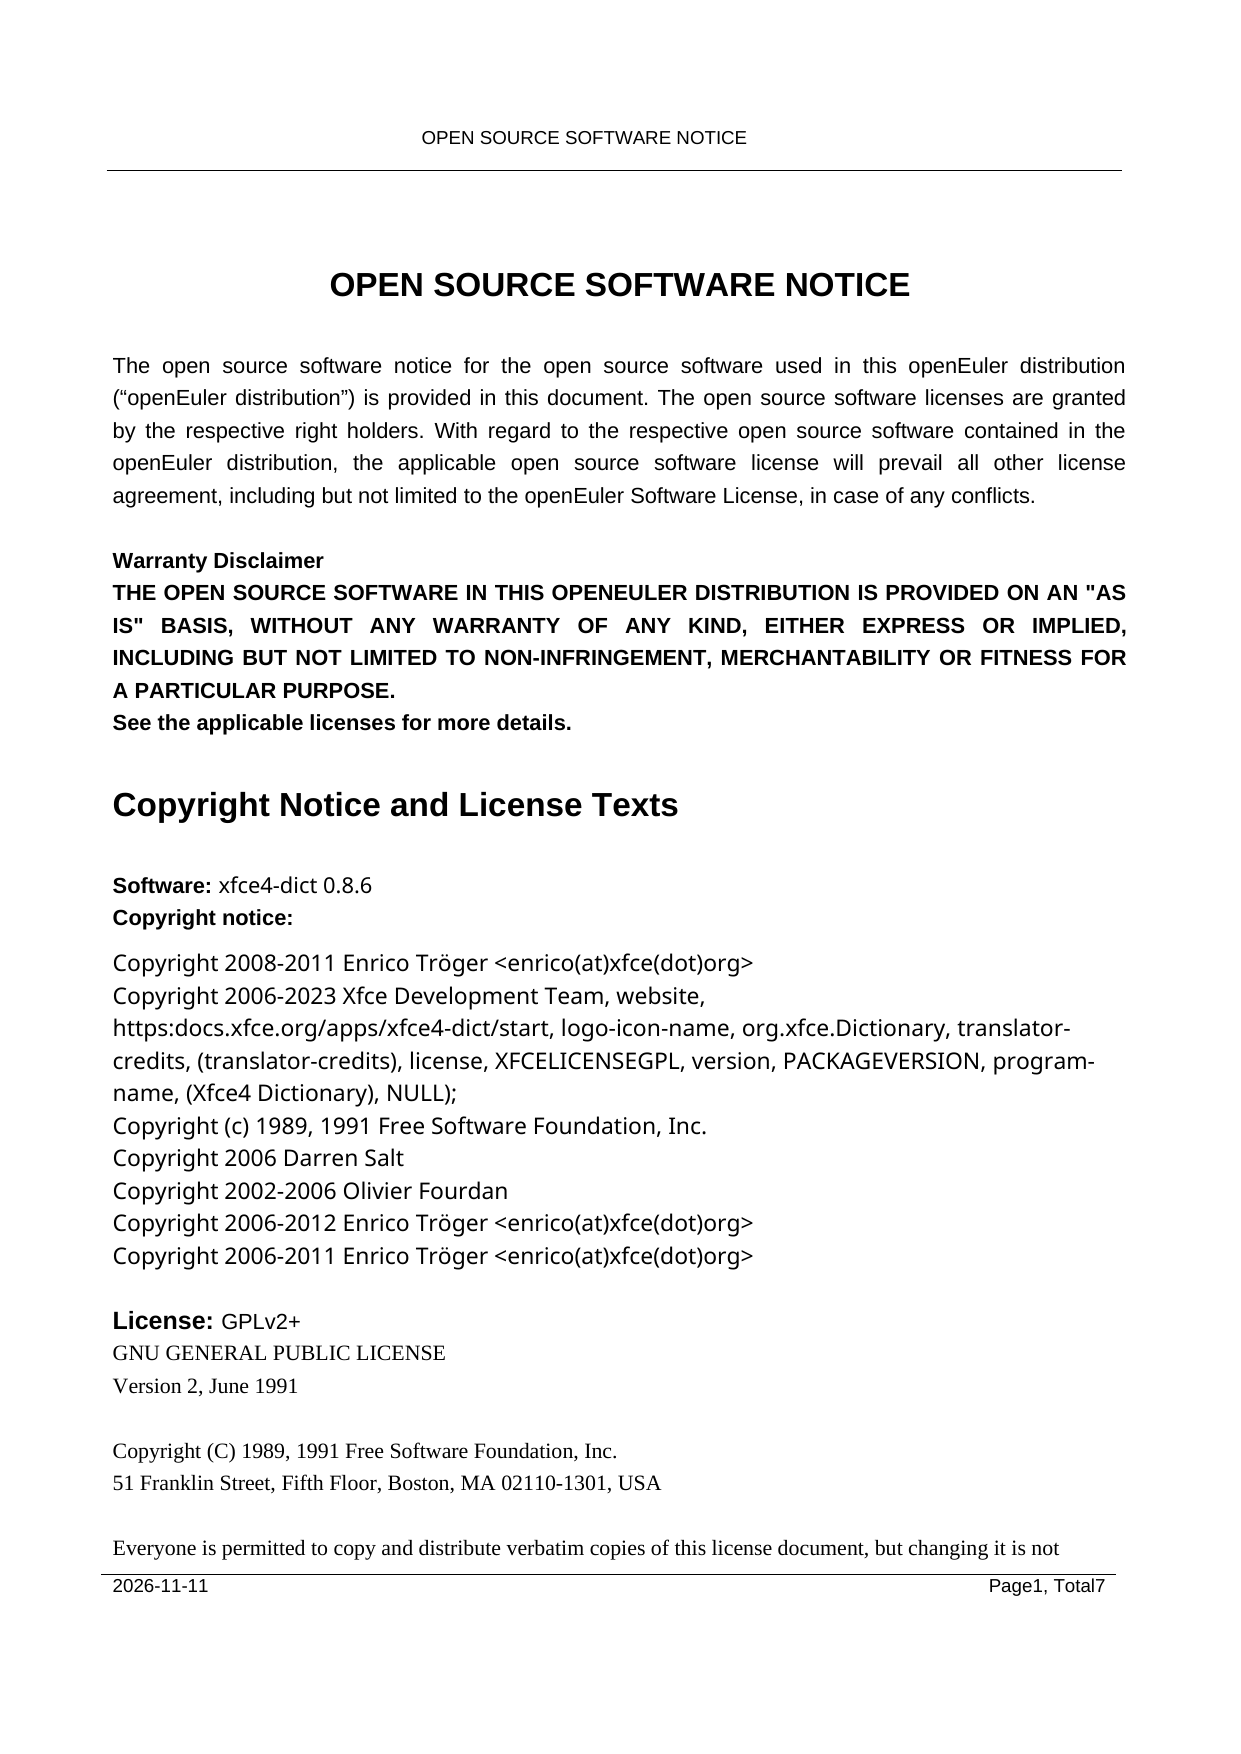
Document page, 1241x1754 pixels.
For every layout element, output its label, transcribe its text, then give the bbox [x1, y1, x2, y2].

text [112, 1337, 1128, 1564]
text THE OPEN SOURCE SOFTWARE IN THIS OPENEULER DISTRIBUTION IS PROVIDED ON AN "AS IS" BASIS, WITHOUT ANY WARRANTY OF ANY KIND, EITHER EXPRESS OR IMPLIED, INCLUDING BUT NOT LIMITED TO NON-INFRINGEMENT, MERCHANTABILITY OR FITNESS FOR A PARTICULAR PURPOSE. See the applicable licenses for more details. [112, 576, 1128, 739]
text The open source software notice for the open source software used in this openEuler distribution (“openEuler distribution”) is provided in this document. The open source software licenses are granted by the respective right holders. With regard to the respective open source software contained in the openEuler distribution, the applicable open source software license will prevail all other license agreement, including but not limited to the openEuler Software License, in case of any conflicts. [112, 349, 1128, 511]
text Copyright 2008-2011 Enrico Tröger <enrico(at)xfce(dot)org> Copyright 2006-2023 Xfce Development Team, website, https:docs.xfce.org/apps/xfce4-dict/start, logo-icon-name, org.xfce.Dictionary, translator-credits, (translator-credits), license, XFCELICENSEGPL, version, PACKAGEVERSION, program-name, (Xfce4 Dictionary), NULL); Copyright (c) 1989, 1991 Free Software Foundation, Inc. Copyright 2006 Darren Salt Copyright 2002-2006 Olivier Fourdan Copyright 2006-2012 Enrico Tröger <enrico(at)xfce(dot)org> Copyright 2006-2011 Enrico Tröger <enrico(at)xfce(dot)org> [112, 947, 1128, 1304]
text OPEN SOURCE SOFTWARE NOTICE [112, 251, 1128, 316]
text License: GPLv2+ [112, 1304, 1128, 1337]
text Copyright Notice and License Texts [112, 771, 1128, 836]
text Warranty Disclaimer [112, 544, 1128, 576]
title Software: xfce4-dict 0.8.6 [112, 869, 1128, 901]
text Copyright notice: [112, 901, 1128, 934]
